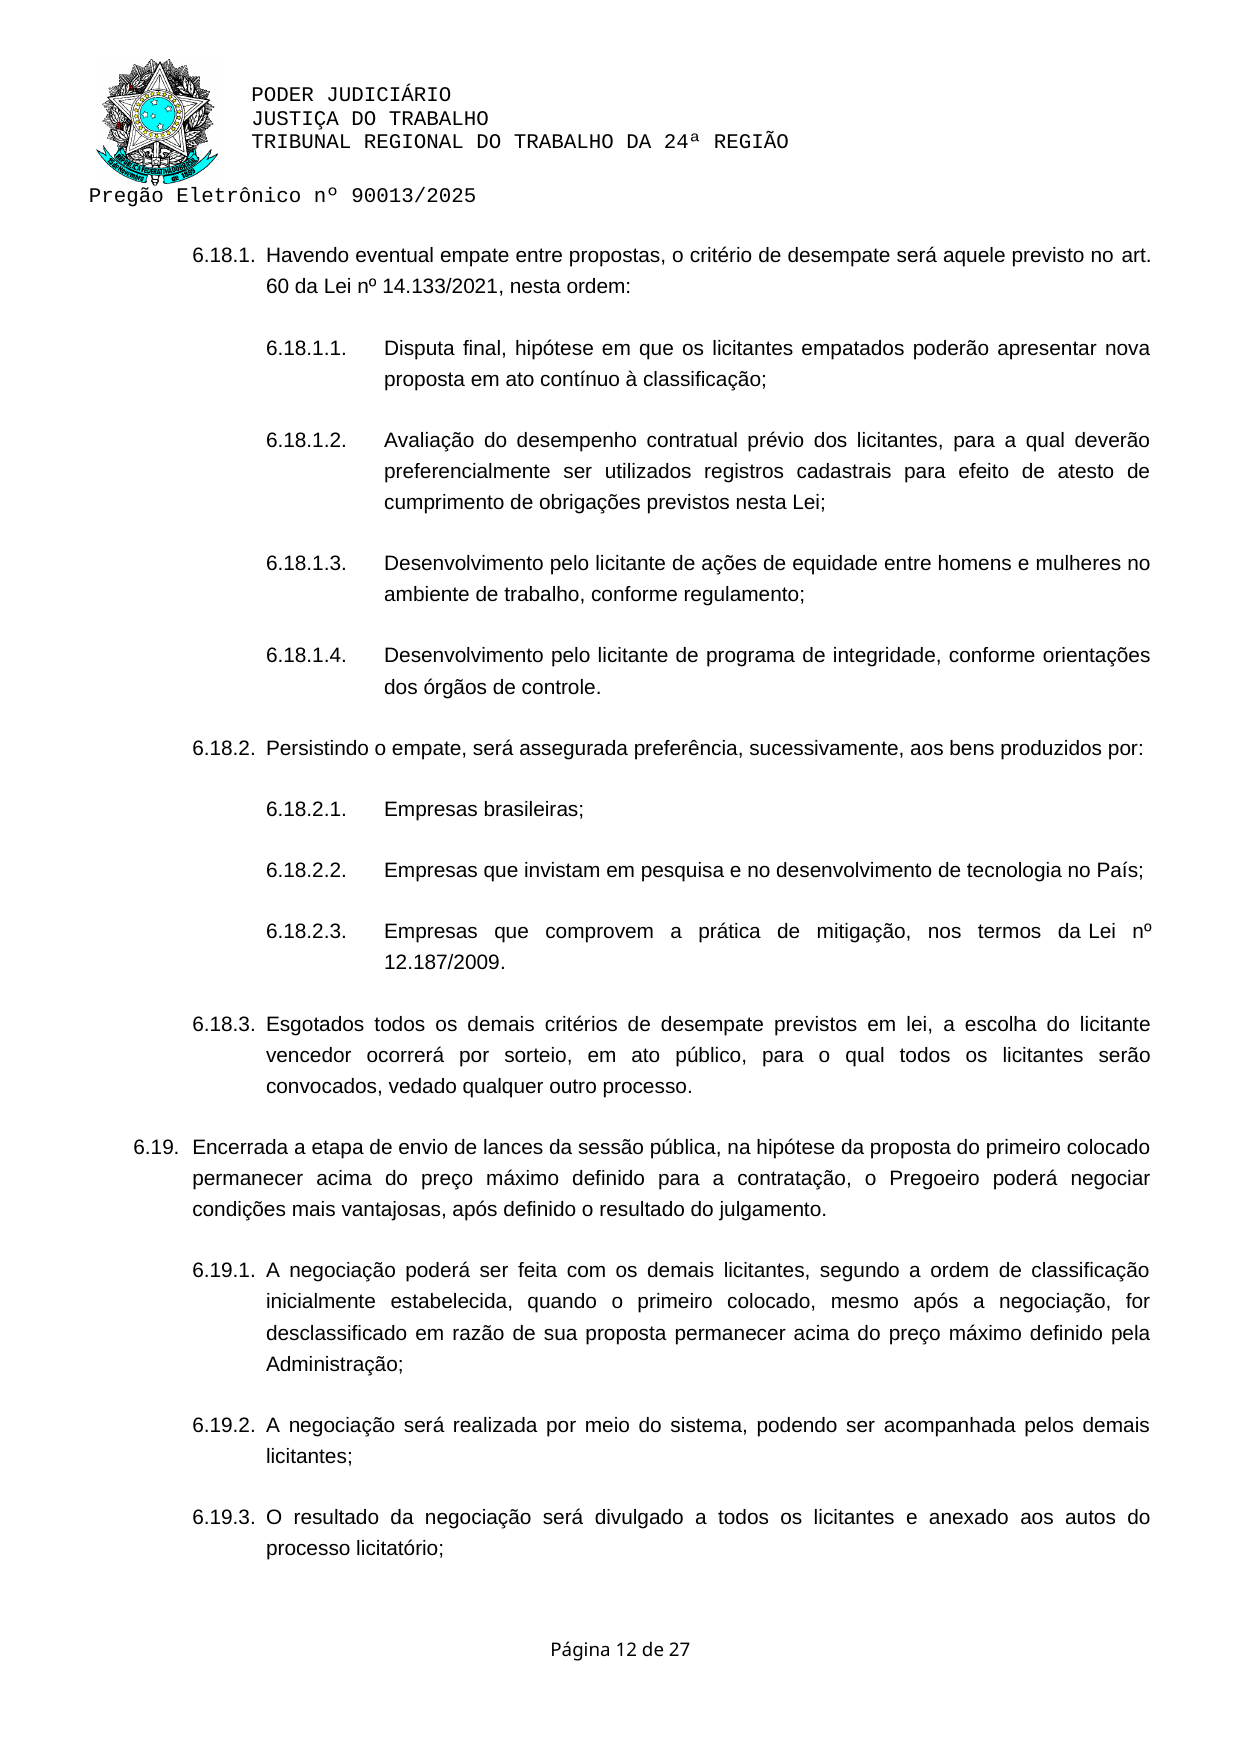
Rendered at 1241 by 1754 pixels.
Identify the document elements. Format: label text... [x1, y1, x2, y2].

text Empresas que invistam em pesquisa e no desenvolvimento de tecnologia no País; [266, 858, 1152, 882]
list Persistindo o empate, será assegurada preferência, sucessivamente, aos bens produzidos por: [192, 736, 1152, 759]
text Desenvolvimento pelo licitante de ações de equidade entre homens e mulheres no ambiente de trabalho, conforme regulamento; [266, 551, 1152, 606]
list Havendo eventual empate entre propostas, o critério de desempate será aquele previsto no art. 60 da Lei nº 14.133/2021, nesta ordem: [192, 243, 1152, 298]
list A negociação será realizada por meio do sistema, podendo ser acompanhada pelos demais licitantes; [192, 1413, 1152, 1468]
list O resultado da negociação será divulgado a todos os licitantes e anexado aos autos do processo licitatório; [192, 1505, 1152, 1560]
text Empresas brasileiras; [266, 797, 1152, 821]
picture [96, 59, 220, 186]
text Avaliação do desempenho contratual prévio dos licitantes, para a qual deverão preferencialmente ser utilizados registros cadastrais para efeito de atesto de cumprimento de obrigações previstos nesta Lei; [266, 428, 1152, 514]
text Desenvolvimento pelo licitante de programa de integridade, conforme orientações dos órgãos de controle. [266, 643, 1152, 698]
list A negociação poderá ser feita com os demais licitantes, segundo a ordem de classificação inicialmente estabelecida, quando o primeiro colocado, mesmo após a negociação, for desclassificado em razão de sua proposta permanecer acima do preço máximo definido pela Administração; [192, 1258, 1152, 1376]
text Encerrada a etapa de envio de lances da sessão pública, na hipótese da proposta do primeiro colocado permanecer acima do preço máximo definido para a contratação, o Pregoeiro poderá negociar condições mais vantajosas, após definido o resultado do julgamento. [133, 1135, 1152, 1221]
list Esgotados todos os demais critérios de desempate previstos em lei, a escolha do licitante vencedor ocorrerá por sorteio, em ato público, para o qual todos os licitantes serão convocados, vedado qualquer outro processo. [192, 1011, 1152, 1098]
text Disputa final, hipótese em que os licitantes empatados poderão apresentar nova proposta em ato contínuo à classificação; [266, 335, 1152, 390]
text Empresas que comprovem a prática de mitigação, nos termos da Lei nº 12.187/2009. [266, 919, 1152, 974]
